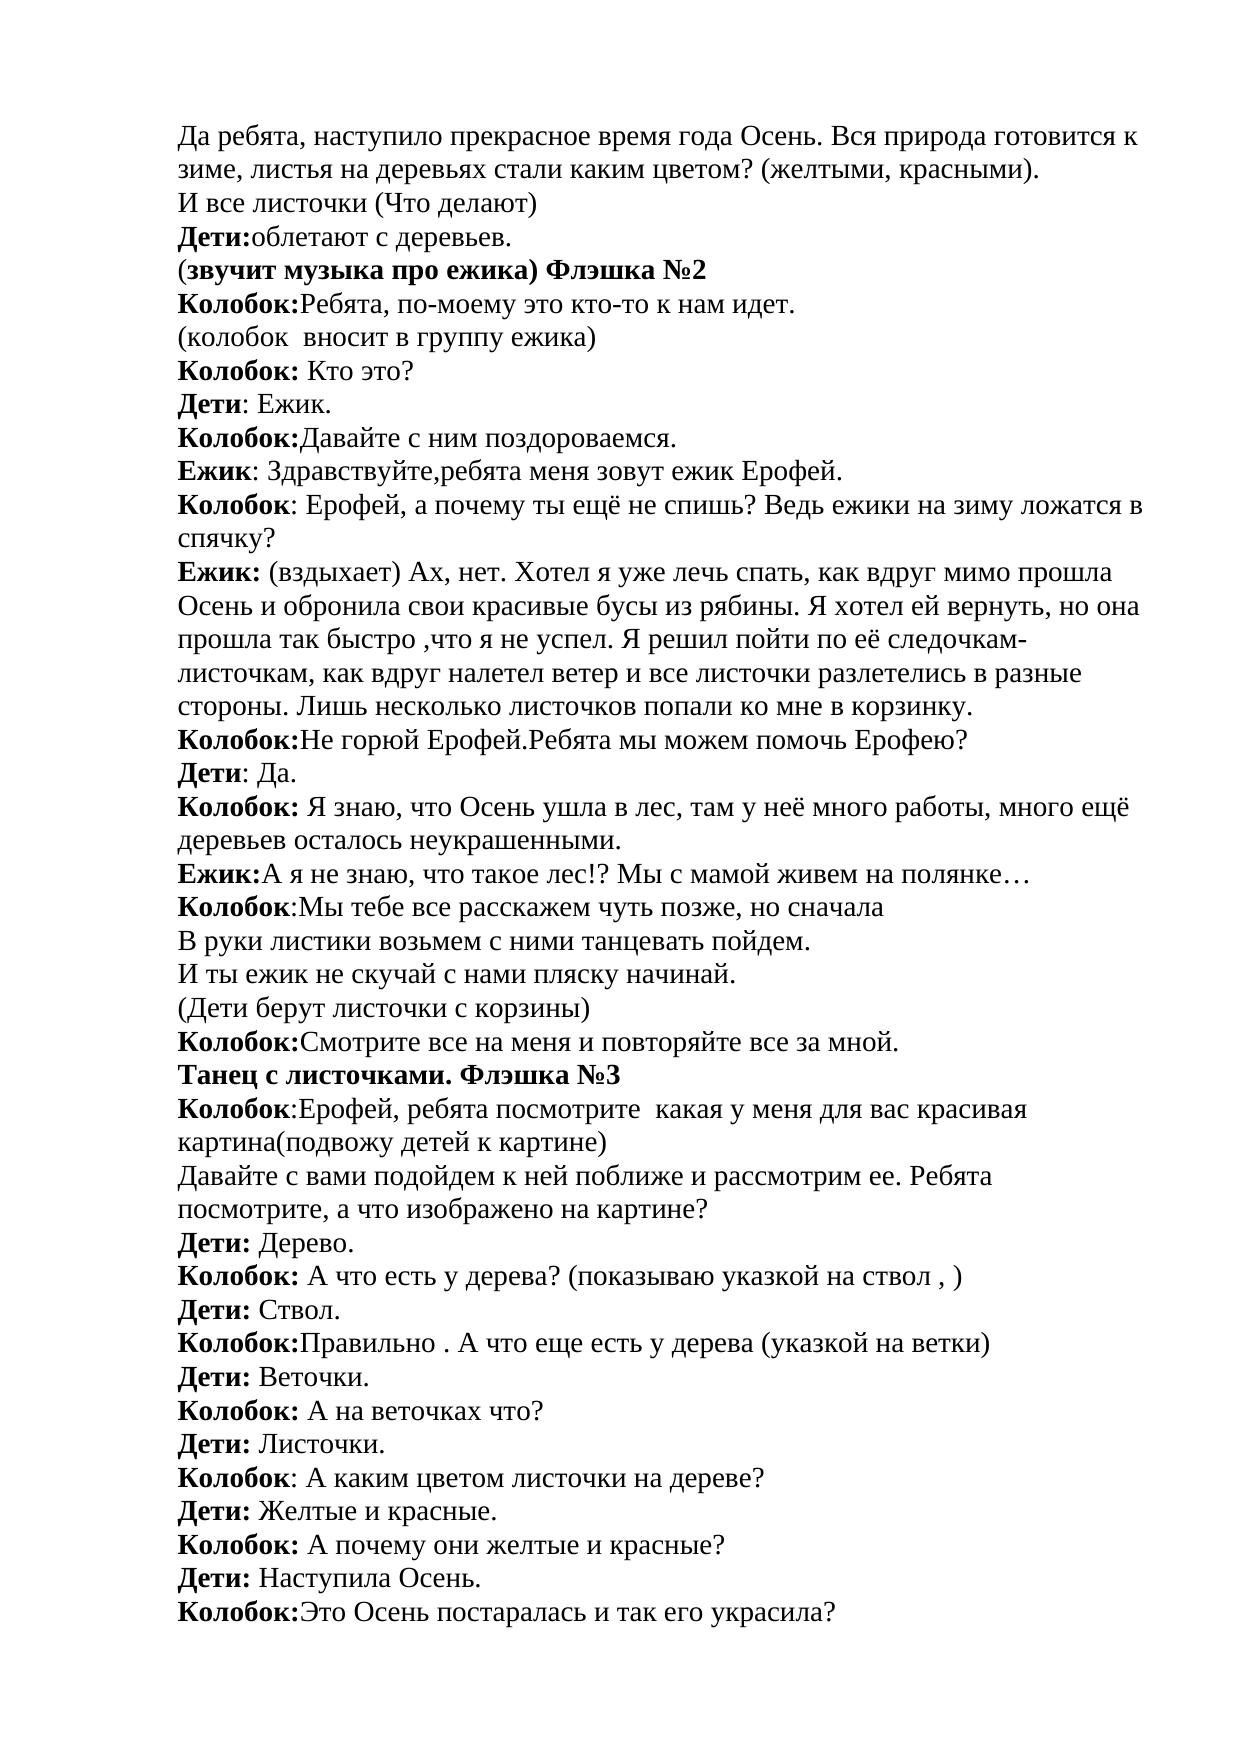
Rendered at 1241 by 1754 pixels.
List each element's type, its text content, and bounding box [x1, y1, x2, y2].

text Дети: Желтые и красные. [177, 1493, 1152, 1527]
text Колобок: А что есть у дерева? (показываю указкой на ствол , ) [177, 1258, 1152, 1292]
text Ежик:А я не знаю, что такое лес!? Мы с мамой живем на полянке… [177, 856, 1152, 889]
text Колобок:Правильно . А что еще есть у дерева (указкой на ветки) [177, 1326, 1152, 1359]
text Дети: Да. [177, 755, 1152, 789]
text Дети: Ежик. [177, 386, 1152, 420]
text Танец с листочками. Флэшка №3 [177, 1057, 1152, 1091]
text Колобок:Мы тебе все расскажем чуть позже, но сначала [177, 889, 1152, 923]
text Дети: Ствол. [177, 1292, 1152, 1326]
text В руки листики возьмем с ними танцевать пойдем. [177, 923, 1152, 957]
text Дети: Веточки. [177, 1359, 1152, 1393]
text Колобок: Кто это? [177, 353, 1152, 386]
text Ежик: (вздыхает) Ах, нет. Хотел я уже лечь спать, как вдруг мимо прошла Осень и обронила свои красивые бусы из рябины. Я хотел ей вернуть, но она прошла так быстро ,что я не успел. Я решил пойти по её следочкам- листочкам, как вдруг налетел ветер и все листочки разлетелись в разные стороны. Лишь несколько листочков попали ко мне в корзинку. [177, 554, 1152, 722]
text Дети: Листочки. [177, 1426, 1152, 1460]
text Дети:облетают с деревьев. [177, 219, 1152, 252]
text Колобок:Не горюй Ерофей.Ребята мы можем помочь Ерофею? [177, 722, 1152, 755]
text Колобок:Это Осень постаралась и так его украсила? [177, 1594, 1152, 1627]
text Да ребята, наступило прекрасное время года Осень. Вся природа готовится к зиме, листья на деревьях стали каким цветом? (желтыми, красными). [177, 118, 1152, 185]
text И ты ежик не скучай с нами пляску начинай. [177, 957, 1152, 990]
text Колобок:Ерофей, ребята посмотрите какая у меня для вас красивая картина(подвожу детей к картине) [177, 1091, 1152, 1158]
text Дети: Наступила Осень. [177, 1560, 1152, 1594]
text Колобок:Смотрите все на меня и повторяйте все за мной. [177, 1024, 1152, 1057]
text (Дети берут листочки с корзины) [177, 990, 1152, 1024]
text Колобок:Ребята, по-моему это кто-то к нам идет. [177, 286, 1152, 319]
text Колобок: А почему они желтые и красные? [177, 1527, 1152, 1560]
text Колобок: Я знаю, что Осень ушла в лес, там у неё много работы, много ещё деревьев осталось неукрашенными. [177, 789, 1152, 856]
text Колобок: Ерофей, а почему ты ещё не спишь? Ведь ежики на зиму ложатся в спячку? [177, 487, 1152, 554]
text Ежик: Здравствуйте,ребята меня зовут ежик Ерофей. [177, 453, 1152, 487]
text Колобок:Давайте с ним поздороваемся. [177, 420, 1152, 453]
text И все листочки (Что делают) [177, 185, 1152, 219]
text Дети: Дерево. [177, 1225, 1152, 1258]
text (звучит музыка про ежика) Флэшка №2 [177, 252, 1152, 286]
text Колобок: А каким цветом листочки на дереве? [177, 1460, 1152, 1493]
text Колобок: А на веточках что? [177, 1393, 1152, 1426]
text Давайте с вами подойдем к ней поближе и рассмотрим ее. Ребята посмотрите, а что изображено на картине? [177, 1158, 1152, 1225]
text (колобок вносит в группу ежика) [177, 319, 1152, 353]
